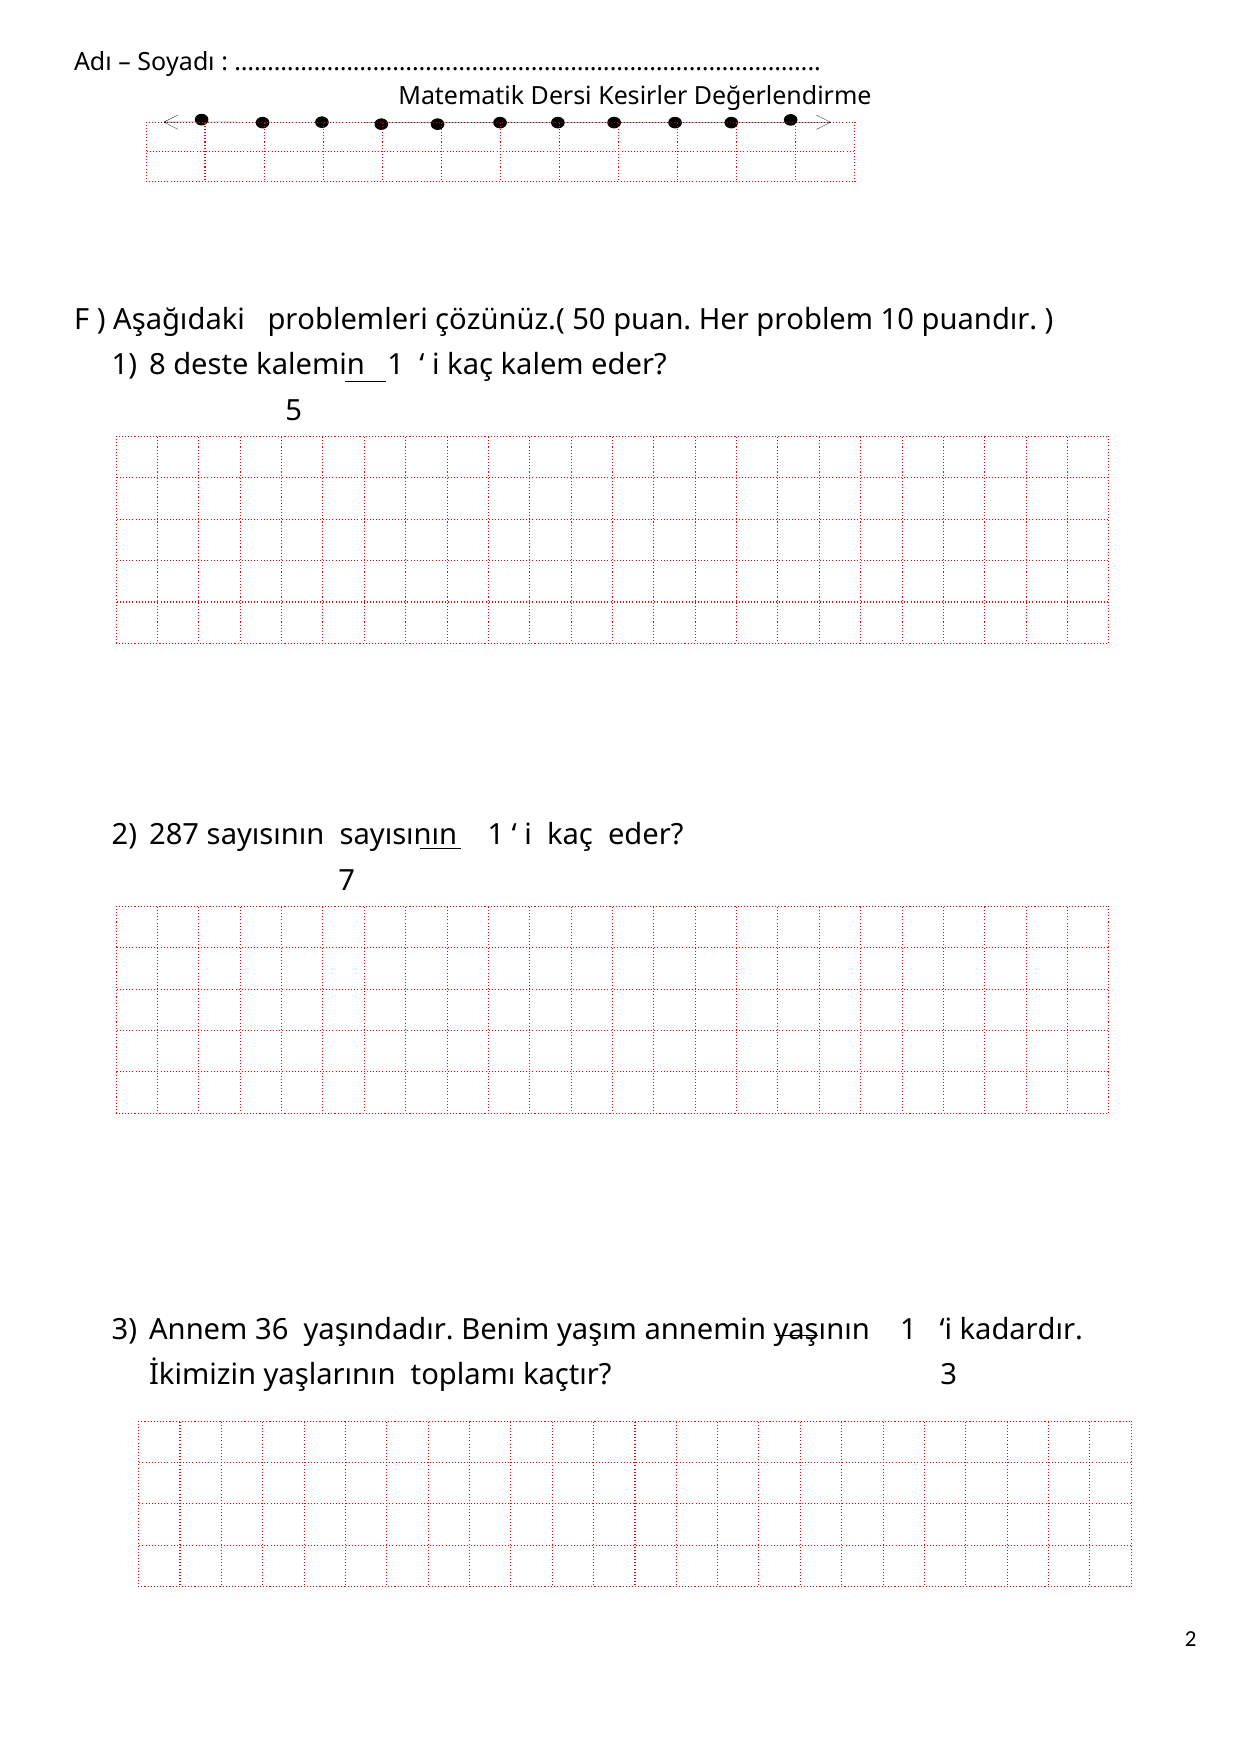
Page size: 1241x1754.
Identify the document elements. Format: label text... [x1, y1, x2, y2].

table_cell [1090, 1545, 1131, 1586]
table_cell [180, 1503, 221, 1545]
table_cell [966, 1545, 1007, 1586]
table_header [676, 1421, 717, 1462]
table_cell [1026, 1030, 1067, 1071]
table_cell [819, 1030, 861, 1071]
table_cell [1067, 1071, 1109, 1112]
table_cell [364, 989, 406, 1030]
table_cell [406, 947, 447, 988]
table_cell [199, 601, 240, 643]
table_cell [613, 947, 654, 988]
table_cell [530, 989, 571, 1030]
table_cell [1067, 560, 1109, 601]
table_cell [428, 1545, 469, 1586]
table_cell [116, 1030, 158, 1071]
table_cell [139, 1503, 180, 1545]
table_header [382, 123, 441, 151]
table_cell [571, 519, 612, 560]
table_cell [406, 560, 447, 601]
table_cell [902, 947, 943, 988]
table_cell [116, 1071, 158, 1112]
table_cell [654, 519, 695, 560]
table_header [489, 436, 530, 477]
table_header [943, 906, 985, 947]
table_header [158, 436, 199, 477]
table_header [759, 1421, 800, 1462]
table_cell [737, 560, 778, 601]
table_cell [883, 1503, 924, 1545]
table_cell [819, 947, 861, 988]
table_header [447, 436, 488, 477]
table_header [441, 123, 500, 151]
table_header [571, 906, 612, 947]
table_cell [737, 1030, 778, 1071]
table_cell [1007, 1545, 1048, 1586]
table_header [778, 906, 819, 947]
table_cell [364, 560, 406, 601]
table_cell [240, 1071, 282, 1112]
table_cell [304, 1462, 345, 1503]
table_cell [594, 1545, 635, 1586]
table_header [428, 1421, 469, 1462]
table_cell [282, 477, 323, 519]
table_cell [613, 560, 654, 601]
table_cell [695, 601, 737, 643]
table_header [800, 1421, 842, 1462]
table_cell [635, 1503, 676, 1545]
table_header [146, 122, 205, 151]
table_cell [819, 560, 861, 601]
table_cell [116, 989, 158, 1030]
table_cell [406, 477, 447, 519]
table_cell [1026, 1071, 1067, 1112]
table_cell [382, 151, 441, 181]
table_cell [158, 519, 199, 560]
table_cell [613, 989, 654, 1030]
table_header [902, 436, 943, 477]
table_cell [737, 989, 778, 1030]
table_cell [842, 1545, 883, 1586]
table_header [500, 123, 559, 151]
table_cell [387, 1503, 428, 1545]
table_cell [139, 1545, 180, 1586]
table_cell [800, 1503, 842, 1545]
table_header [819, 906, 861, 947]
table_header [364, 436, 406, 477]
table_cell [1049, 1462, 1090, 1503]
table_cell [199, 560, 240, 601]
table_header [678, 123, 736, 151]
table_cell [654, 477, 695, 519]
table_cell [180, 1462, 221, 1503]
table_cell [364, 947, 406, 988]
table_cell [158, 601, 199, 643]
table_cell [943, 1071, 985, 1112]
table_header [695, 436, 737, 477]
table_header [1049, 1421, 1090, 1462]
table_cell [943, 1030, 985, 1071]
table_cell [1090, 1462, 1131, 1503]
table_cell [654, 1071, 695, 1112]
table_header [571, 436, 612, 477]
table_cell [447, 560, 488, 601]
table_cell [718, 1462, 759, 1503]
table_cell [1090, 1503, 1131, 1545]
table_cell [240, 947, 282, 988]
table_cell [736, 151, 796, 181]
table_cell [158, 560, 199, 601]
table_header [1067, 436, 1109, 477]
table_cell [263, 1545, 304, 1586]
table_cell [282, 989, 323, 1030]
table_header [116, 906, 158, 947]
table_cell [695, 947, 737, 988]
table_cell [902, 477, 943, 519]
table_cell [819, 477, 861, 519]
table_cell [489, 989, 530, 1030]
table_cell [530, 477, 571, 519]
table_cell [240, 477, 282, 519]
table_cell [571, 1030, 612, 1071]
table_cell [985, 560, 1026, 601]
table_cell [447, 947, 488, 988]
table_cell [447, 519, 488, 560]
table_cell [282, 560, 323, 601]
table_cell [323, 1071, 364, 1112]
table_header [737, 436, 778, 477]
table_cell [511, 1545, 552, 1586]
table_cell [116, 560, 158, 601]
table_cell [737, 601, 778, 643]
table_cell [1026, 947, 1067, 988]
table_header [861, 906, 902, 947]
table_header [489, 906, 530, 947]
table_cell [619, 151, 677, 181]
table_header [530, 906, 571, 947]
table_cell [323, 947, 364, 988]
table_cell [345, 1503, 387, 1545]
table_cell [966, 1462, 1007, 1503]
table_cell [676, 1462, 717, 1503]
table_cell [240, 519, 282, 560]
table_cell [861, 601, 902, 643]
table_cell [985, 519, 1026, 560]
table_header [323, 906, 364, 947]
table_cell [511, 1503, 552, 1545]
table_cell [364, 601, 406, 643]
table_cell [282, 947, 323, 988]
table_cell [364, 1030, 406, 1071]
table_cell [323, 519, 364, 560]
table_cell [240, 1030, 282, 1071]
table_cell [364, 1071, 406, 1112]
table_cell [1067, 519, 1109, 560]
table_header [796, 122, 855, 151]
table_cell [800, 1545, 842, 1586]
table_header [861, 436, 902, 477]
table_cell [966, 1503, 1007, 1545]
table_cell [1007, 1503, 1048, 1545]
table_cell [489, 1030, 530, 1071]
table_cell [676, 1503, 717, 1545]
list Annem 36 yaşındadır. Benim yaşım annemin yaşının 1 ‘i kadardır. İkimizin yaşlarının toplamı kaçtır? 3 [111, 1308, 1196, 1393]
table_cell [530, 601, 571, 643]
table_cell [345, 1462, 387, 1503]
table_cell [943, 477, 985, 519]
table_header [158, 906, 199, 947]
table_header [619, 123, 677, 151]
table_header [221, 1421, 263, 1462]
table_cell [819, 989, 861, 1030]
table_cell [943, 519, 985, 560]
table_cell [883, 1462, 924, 1503]
list 287 sayısının sayısının 1 ‘ i kaç eder? [111, 813, 1196, 853]
table_header [924, 1421, 966, 1462]
table_cell [323, 989, 364, 1030]
table_header [364, 906, 406, 947]
table_cell [530, 1071, 571, 1112]
table_cell [571, 560, 612, 601]
table_cell [695, 989, 737, 1030]
table_cell [861, 947, 902, 988]
table_cell [902, 519, 943, 560]
table_cell [943, 989, 985, 1030]
table_cell [158, 1030, 199, 1071]
table_cell [489, 477, 530, 519]
table_header [530, 436, 571, 477]
table_cell [943, 560, 985, 601]
table_cell [778, 1030, 819, 1071]
table_cell [759, 1462, 800, 1503]
table_cell [635, 1462, 676, 1503]
table_header [264, 123, 323, 151]
table_cell [1067, 601, 1109, 643]
table_header [282, 436, 323, 477]
table_cell [819, 601, 861, 643]
table_header [985, 436, 1026, 477]
table_cell [1007, 1462, 1048, 1503]
table_cell [116, 519, 158, 560]
table_header [594, 1421, 635, 1462]
table_cell [778, 601, 819, 643]
table_cell [737, 477, 778, 519]
table_header [406, 436, 447, 477]
table_cell [861, 1030, 902, 1071]
text F ) Aşağıdaki problemleri çözünüz.( 50 puan. Her problem 10 puandır. ) [74, 298, 1196, 338]
table_cell [678, 151, 736, 181]
table_cell [985, 1071, 1026, 1112]
table_cell [447, 1030, 488, 1071]
table_cell [778, 519, 819, 560]
table_cell [861, 560, 902, 601]
table_cell [469, 1503, 511, 1545]
table_header [613, 906, 654, 947]
table_cell [924, 1545, 966, 1586]
table_header [613, 436, 654, 477]
table_header [819, 436, 861, 477]
table_cell [1049, 1503, 1090, 1545]
table_header [842, 1421, 883, 1462]
list 5 [149, 389, 1196, 429]
table_cell [985, 601, 1026, 643]
table_cell [861, 519, 902, 560]
table_header [199, 436, 240, 477]
table_cell [199, 947, 240, 988]
table_header [985, 906, 1026, 947]
table_cell [441, 151, 500, 181]
table_cell [737, 519, 778, 560]
table_cell [559, 151, 618, 181]
table_header [654, 436, 695, 477]
table_cell [654, 601, 695, 643]
table_header [406, 906, 447, 947]
table_cell [387, 1462, 428, 1503]
table_cell [511, 1462, 552, 1503]
table_cell [139, 1462, 180, 1503]
table_cell [1067, 477, 1109, 519]
table_cell [861, 477, 902, 519]
table_cell [345, 1545, 387, 1586]
table_header [736, 123, 796, 151]
table_cell [654, 989, 695, 1030]
table_cell [883, 1545, 924, 1586]
table_cell [199, 1071, 240, 1112]
table_cell [985, 1030, 1026, 1071]
table_header [1026, 436, 1067, 477]
table_cell [323, 477, 364, 519]
table_cell [778, 560, 819, 601]
table_cell [158, 477, 199, 519]
table_cell [613, 1071, 654, 1112]
table_cell [985, 947, 1026, 988]
table_cell [695, 477, 737, 519]
table_cell [613, 601, 654, 643]
table_cell [323, 560, 364, 601]
table_cell [1026, 560, 1067, 601]
table_cell [1026, 519, 1067, 560]
table_header [205, 123, 264, 151]
table_cell [221, 1503, 263, 1545]
table_header [559, 123, 618, 151]
table_cell [571, 477, 612, 519]
table_cell [282, 601, 323, 643]
table_cell [221, 1545, 263, 1586]
table_cell [158, 989, 199, 1030]
table_cell [613, 477, 654, 519]
table_cell [778, 947, 819, 988]
table_header [263, 1421, 304, 1462]
list 8 deste kalemin 1 ‘ i kaç kalem eder? [111, 343, 1196, 383]
table_cell [796, 151, 855, 181]
table_cell [530, 947, 571, 988]
table_cell [759, 1545, 800, 1586]
table_cell [571, 601, 612, 643]
table_header [883, 1421, 924, 1462]
table_cell [778, 989, 819, 1030]
table_cell [718, 1503, 759, 1545]
table_header [552, 1421, 593, 1462]
table_header [387, 1421, 428, 1462]
table_cell [489, 560, 530, 601]
table_header [943, 436, 985, 477]
table_cell [571, 989, 612, 1030]
table_cell [1026, 601, 1067, 643]
table_cell [469, 1545, 511, 1586]
table_cell [1067, 989, 1109, 1030]
table_cell [737, 947, 778, 988]
table_cell [447, 477, 488, 519]
table_header [447, 906, 488, 947]
table_header [240, 436, 282, 477]
table_cell [221, 1462, 263, 1503]
table_cell [819, 519, 861, 560]
table_cell [282, 1030, 323, 1071]
table_cell [1026, 989, 1067, 1030]
table_cell [406, 601, 447, 643]
table_header [511, 1421, 552, 1462]
table_cell [428, 1503, 469, 1545]
table_cell [552, 1545, 593, 1586]
table_header [1090, 1421, 1131, 1462]
table_cell [676, 1545, 717, 1586]
table_header [199, 906, 240, 947]
table_header [180, 1421, 221, 1462]
table_cell [1067, 1030, 1109, 1071]
table_cell [158, 1071, 199, 1112]
table_header [240, 906, 282, 947]
table_cell [116, 947, 158, 988]
table_cell [364, 477, 406, 519]
table_cell [199, 519, 240, 560]
table_cell [594, 1503, 635, 1545]
table_cell [902, 1030, 943, 1071]
table_cell [199, 989, 240, 1030]
table_cell [406, 1071, 447, 1112]
table_cell [116, 477, 158, 519]
table_cell [654, 560, 695, 601]
table_cell [530, 560, 571, 601]
table_cell [985, 477, 1026, 519]
table_cell [924, 1503, 966, 1545]
table_header [902, 906, 943, 947]
table_cell [861, 1071, 902, 1112]
table_cell [240, 560, 282, 601]
table_cell [943, 601, 985, 643]
table_cell [180, 1545, 221, 1586]
table_cell [594, 1462, 635, 1503]
table_cell [364, 519, 406, 560]
table_cell [489, 601, 530, 643]
table_cell [571, 1071, 612, 1112]
table_cell [158, 947, 199, 988]
table_cell [842, 1462, 883, 1503]
table_cell [530, 1030, 571, 1071]
table_cell [943, 947, 985, 988]
table_header [1067, 906, 1109, 947]
table_cell [199, 477, 240, 519]
table_cell [737, 1071, 778, 1112]
table_header [345, 1421, 387, 1462]
table_cell [146, 151, 205, 181]
table_cell [552, 1462, 593, 1503]
table_cell [924, 1462, 966, 1503]
table_cell [387, 1545, 428, 1586]
table_cell [304, 1503, 345, 1545]
table_cell [116, 601, 158, 643]
table_cell [282, 519, 323, 560]
table_cell [199, 1030, 240, 1071]
table_cell [718, 1545, 759, 1586]
table_cell [500, 151, 559, 181]
table_cell [654, 1030, 695, 1071]
table_cell [778, 477, 819, 519]
table_cell [323, 151, 382, 181]
table_cell [428, 1462, 469, 1503]
table_cell [695, 519, 737, 560]
table_cell [304, 1545, 345, 1586]
table_cell [240, 989, 282, 1030]
table_cell [406, 519, 447, 560]
table_header [116, 436, 158, 477]
table_header [323, 436, 364, 477]
table_cell [406, 1030, 447, 1071]
table_cell [447, 1071, 488, 1112]
table_cell [695, 1030, 737, 1071]
table_cell [902, 989, 943, 1030]
table_cell [1026, 477, 1067, 519]
table_header [695, 906, 737, 947]
table_header [469, 1421, 511, 1462]
table_cell [613, 1030, 654, 1071]
table_cell [985, 989, 1026, 1030]
table_cell [282, 1071, 323, 1112]
table_cell [323, 1030, 364, 1071]
table_cell [902, 560, 943, 601]
table_cell [469, 1462, 511, 1503]
table_cell [571, 947, 612, 988]
table_cell [902, 601, 943, 643]
table_cell [264, 151, 323, 181]
table_header [718, 1421, 759, 1462]
table_cell [1049, 1545, 1090, 1586]
table_cell [530, 519, 571, 560]
table_header [654, 906, 695, 947]
table_header [778, 436, 819, 477]
table_cell [263, 1503, 304, 1545]
table_cell [902, 1071, 943, 1112]
list 7 [149, 859, 1196, 899]
table_cell [613, 519, 654, 560]
table_header [304, 1421, 345, 1462]
table_header [139, 1421, 180, 1462]
table_cell [406, 989, 447, 1030]
table_header [282, 906, 323, 947]
table_cell [447, 989, 488, 1030]
table_cell [323, 601, 364, 643]
table_cell [447, 601, 488, 643]
table_cell [819, 1071, 861, 1112]
table_cell [800, 1462, 842, 1503]
table_cell [654, 947, 695, 988]
table_cell [842, 1503, 883, 1545]
table_cell [778, 1071, 819, 1112]
table_header [1026, 906, 1067, 947]
table_cell [861, 989, 902, 1030]
table_cell [552, 1503, 593, 1545]
table_header [323, 123, 382, 151]
table_cell [263, 1462, 304, 1503]
table_cell [489, 519, 530, 560]
table_cell [695, 1071, 737, 1112]
table_header [737, 906, 778, 947]
table_cell [635, 1545, 676, 1586]
table_cell [1067, 947, 1109, 988]
table_cell [759, 1503, 800, 1545]
table_cell [695, 560, 737, 601]
table_header [635, 1421, 676, 1462]
table_cell [205, 151, 264, 181]
table_header [966, 1421, 1007, 1462]
table_header [1007, 1421, 1048, 1462]
table_cell [489, 1071, 530, 1112]
table_cell [489, 947, 530, 988]
table_cell [240, 601, 282, 643]
